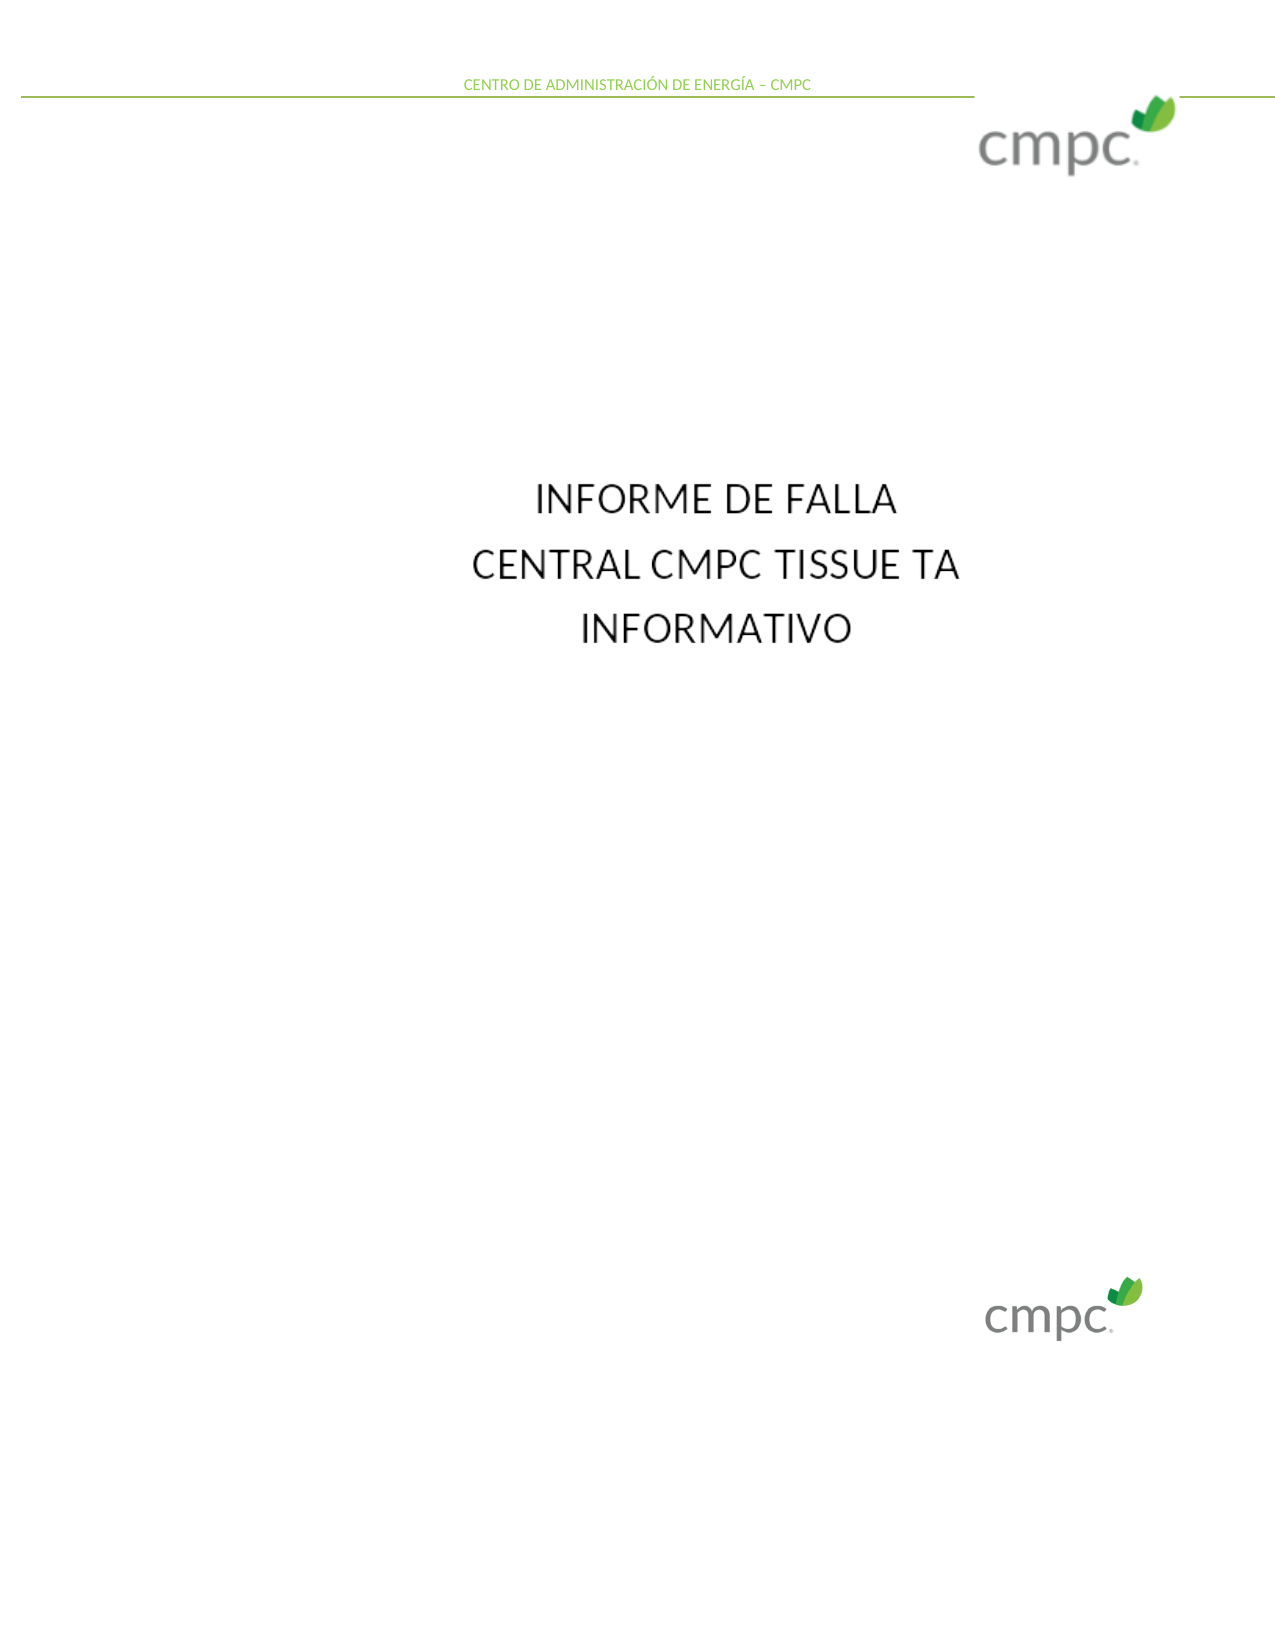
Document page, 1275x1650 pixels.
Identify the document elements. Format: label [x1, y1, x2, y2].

picture [981, 1275, 1146, 1344]
